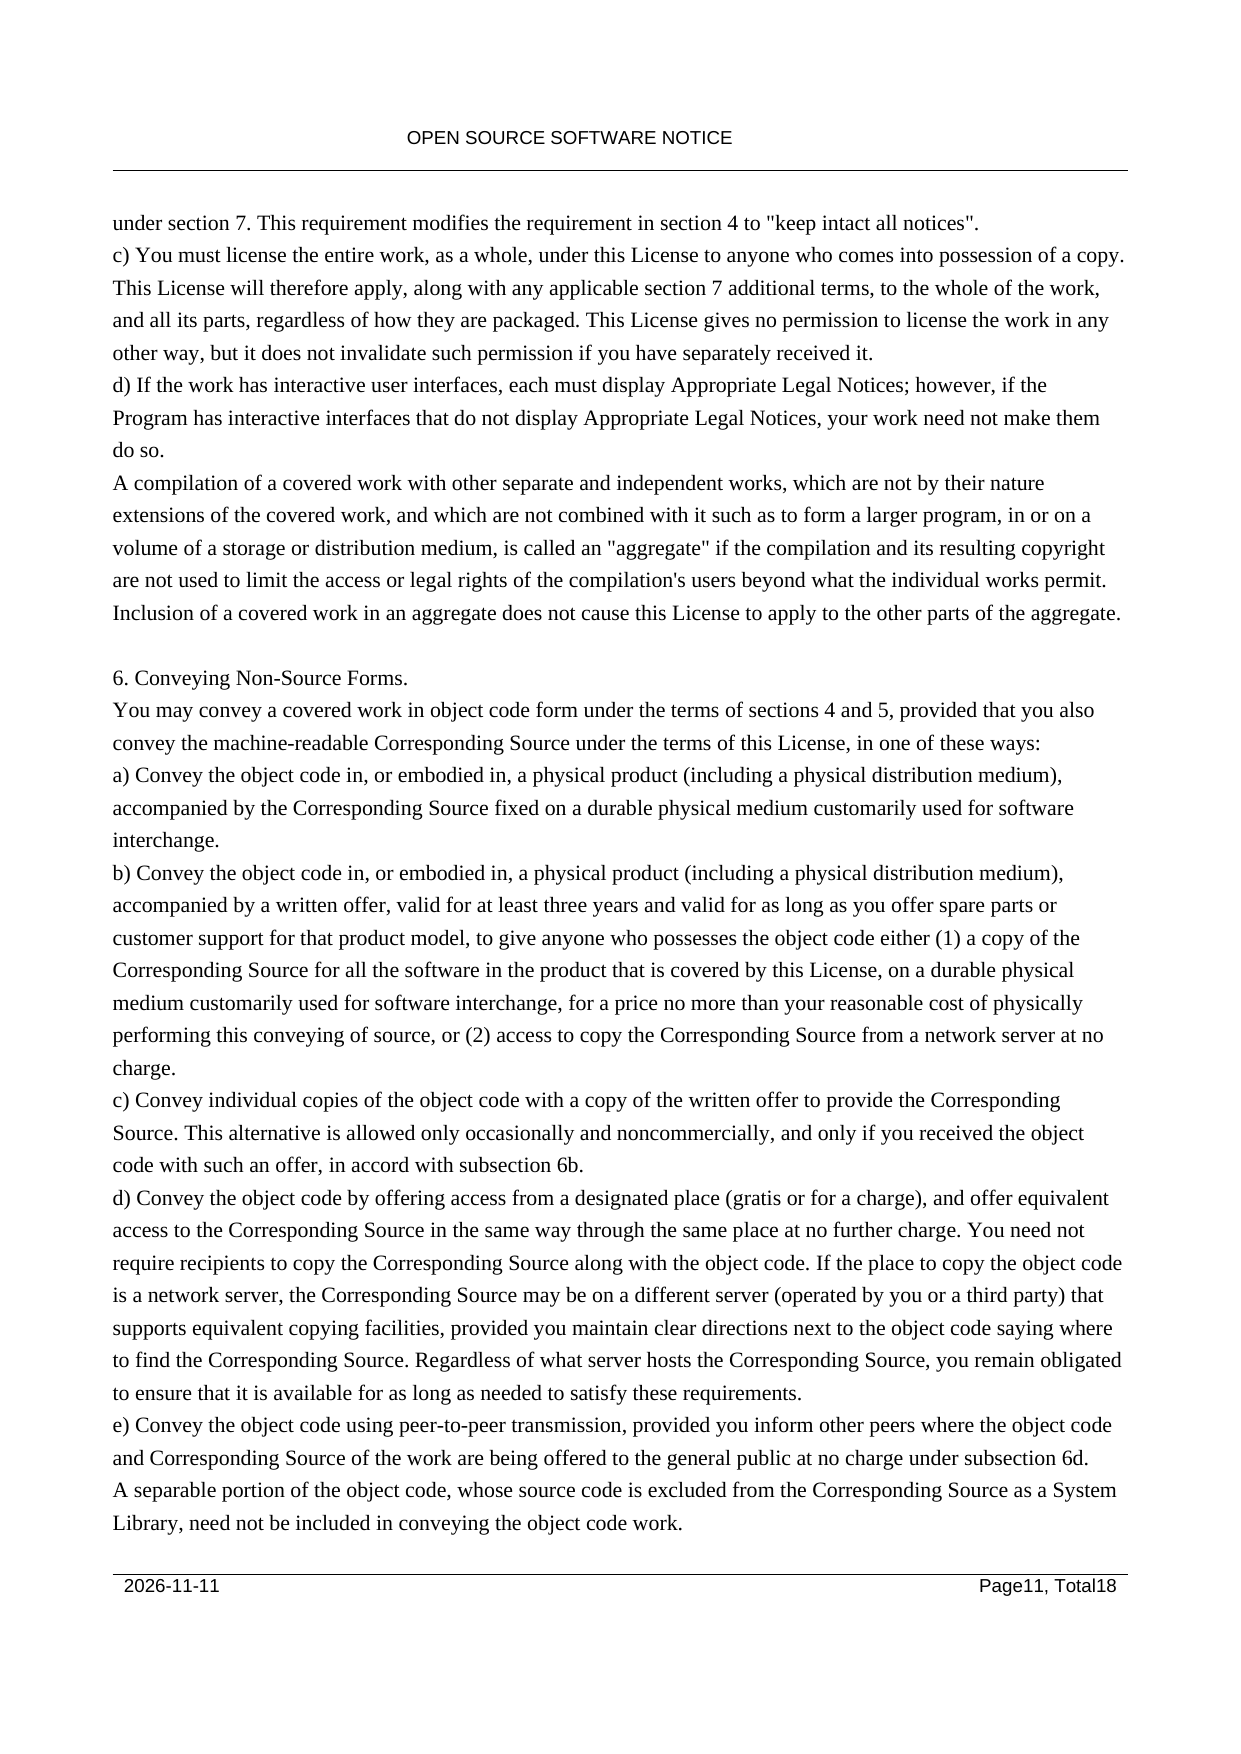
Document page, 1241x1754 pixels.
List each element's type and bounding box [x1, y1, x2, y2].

text [112, 206, 1128, 1539]
